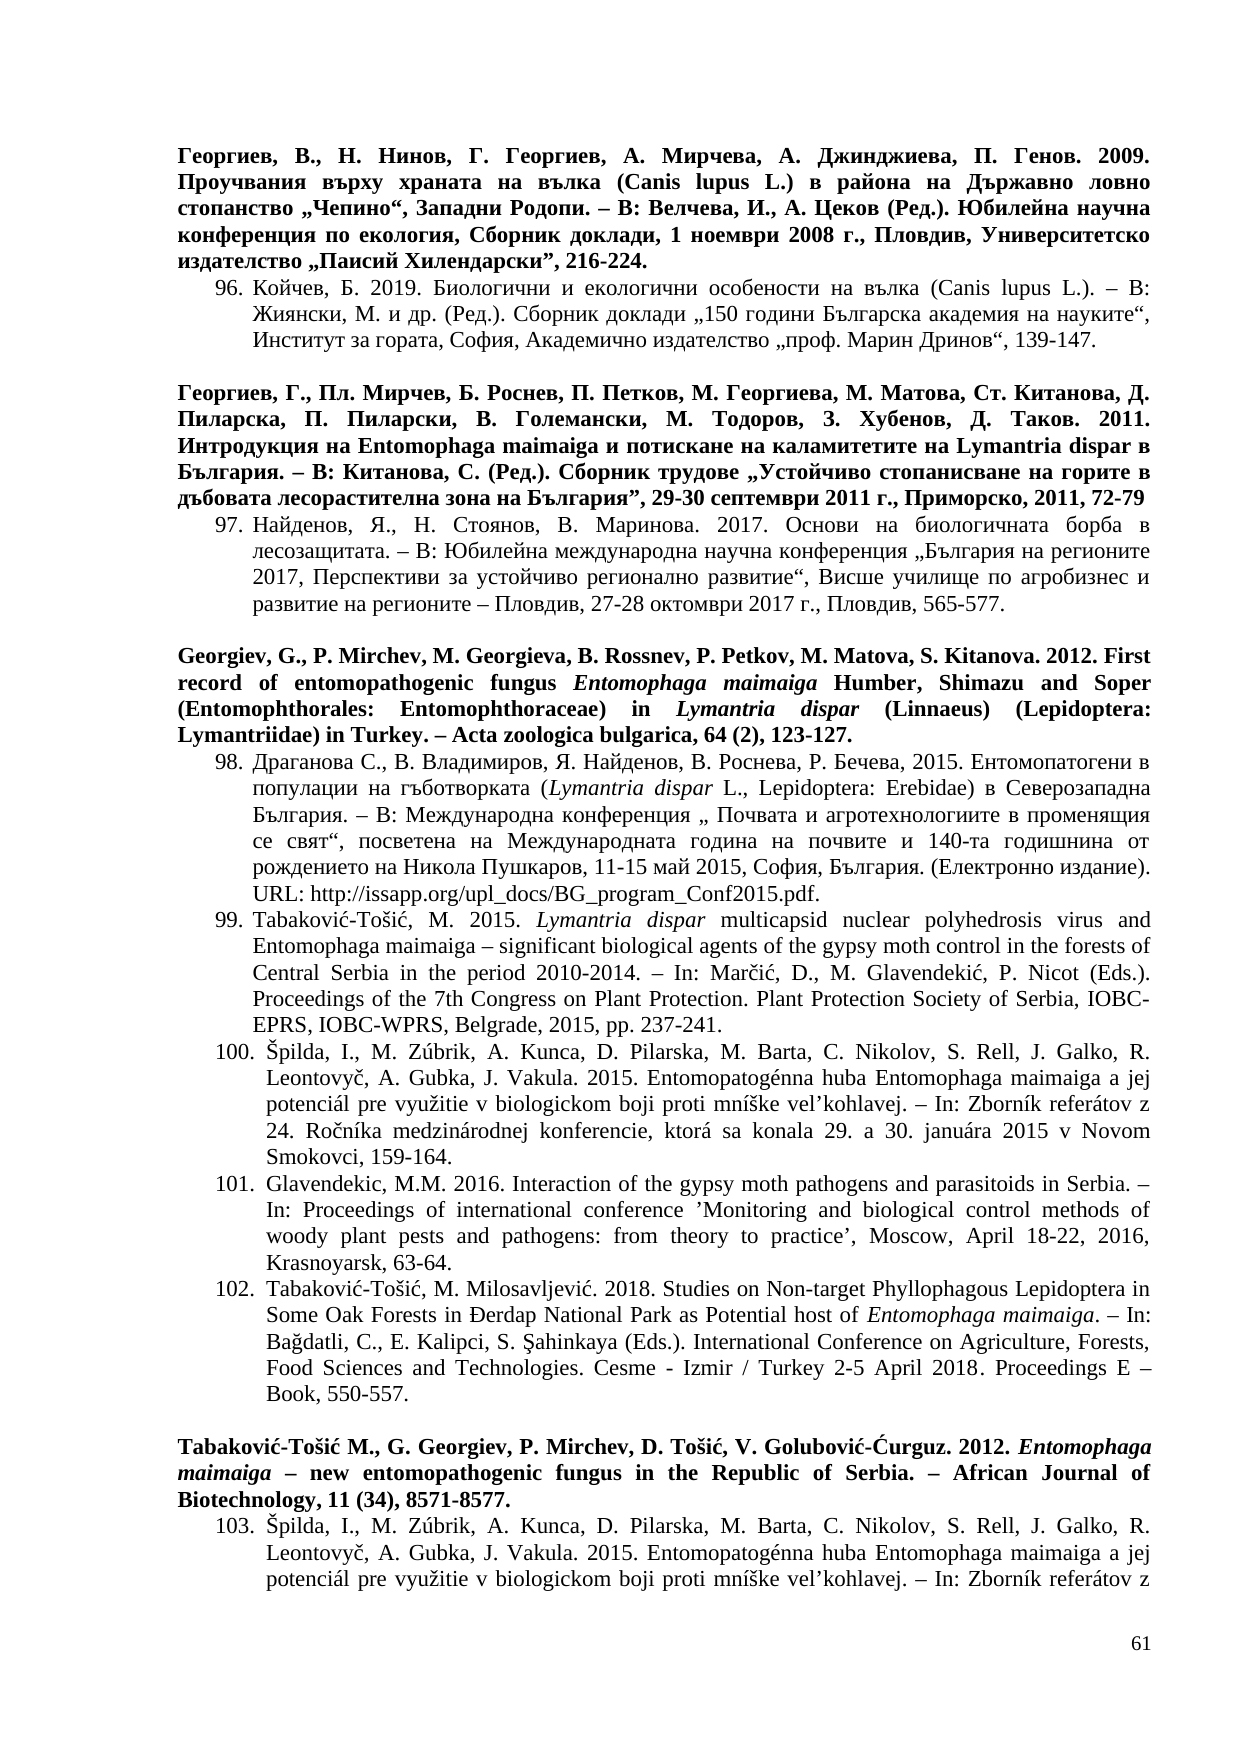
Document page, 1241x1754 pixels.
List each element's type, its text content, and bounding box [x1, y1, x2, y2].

text Tabaković-Tošić M., G. Georgiev, P. Mirchev, D. Tošić, V. Golubović-Ćurguz. 2012. Entomophaga maimaiga – new entomopathogenic fungus in the Republic of Serbia. – African Journal of Biotechnology, 11 (34), 8571-8577. [177, 1433, 1152, 1512]
text Георгиев, В., Н. Нинов, Г. Георгиев, А. Мирчева, А. Джинджиева, П. Генов. 2009. Проучвания върху храната на вълка (Canis lupus L.) в района на Държавно ловно стопанство „Чепино“, Западни Родопи. – В: Велчева, И., А. Цеков (Ред.). Юбилейна научна конференция по екология, Сборник доклади, 1 ноември 2008 г., Пловдив, Университетско издателство „Паисий Хилендарски”, 216-224. [177, 142, 1152, 273]
list Драганова С., В. Владимиров, Я. Найденов, В. Роснева, Р. Бечева, 2015. Ентомопатогени в популации на гъботворката (Lymantria dispar L., Lepidoptera: Erebidae) в Северозападна България. – В: Международна конференция „ Почвата и агротехнологиите в променящия се свят“, посветена на Международната година на почвите и 140-та годишнина от рождението на Никола Пушкаров, 11-15 май 2015, София, България. (Електронно издание). URL: http://issapp.org/upl_docs/BG_program_Conf2015.pdf. [215, 748, 1152, 906]
list Найденов, Я., Н. Стоянов, В. Маринова. 2017. Основи на биологичната борба в лесозащитата. – В: Юбилейна международна научна конференция „България на регионите 2017, Перспективи за устойчиво регионално развитие“, Висше училище по агробизнес и развитие на регионите – Пловдив, 27-28 октомври 2017 г., Пловдив, 565-577. [215, 511, 1152, 616]
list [215, 1512, 1152, 1591]
text Georgiev, G., P. Mirchev, M. Georgieva, B. Rossnev, P. Petkov, M. Matova, S. Kitanova. 2012. First record of entomopathogenic fungus Entomophaga maimaiga Humber, Shimazu and Soper (Entomophthorales: Entomophthoraceae) in Lymantria dispar (Linnaeus) (Lepidoptera: Lymantriidae) in Turkey. – Acta zoologica bulgarica, 64 (2), 123-127. [177, 642, 1152, 748]
list Tabaković-Tošić, M. 2015. Lymantria dispar multicapsid nuclear polyhedrosis virus and Entomophaga maimaiga – significant biological agents of the gypsy moth control in the forests of Central Serbia in the period 2010-2014. – In: Marčić, D., M. Glavendekić, P. Nicot (Eds.). Proceedings of the 7th Congress on Plant Protection. Plant Protection Society of Serbia, IOBC-EPRS, IOBC-WPRS, Belgrade, 2015, pp. 237-241. [215, 906, 1152, 1038]
list Tabaković-Tošić, M. Milosavljević. 2018. Studies on Non-target Phyllophagous Lepidoptera in Some Oak Forests in Đerdap National Park as Potential host of Entomophaga maimaiga. – In: Bağdatli, C., E. Kalipci, S. Şahinkaya (Eds.). International Conference on Agriculture, Forests, Food Sciences and Technologies. Cesme - Izmir / Turkey 2-5 April 2018. Proceedings E – Book, 550-557. [215, 1275, 1152, 1407]
text Георгиев, Г., Пл. Мирчев, Б. Роснев, П. Петков, М. Георгиева, М. Матова, Ст. Китанова, Д. Пиларска, П. Пиларски, В. Големански, М. Тодоров, З. Хубенов, Д. Таков. 2011. Интродукция на Entomophaga maimaiga и потискане на каламитетите на Lymantria dispar в България. – В: Китанова, С. (Ред.). Сборник трудове „Устойчиво стопанисване на горите в дъбовата лесорастителна зона на България”, 29-30 септември 2011 г., Приморско, 2011, 72-79 [177, 379, 1152, 511]
list Койчев, Б. 2019. Биологични и екологични особености на вълка (Canis lupus L.). – В: Жиянски, М. и др. (Ред.). Сборник доклади „150 години Българска академия на науките“, Институт за гората, София, Академично издателство „проф. Марин Дринов“, 139-147. [215, 273, 1152, 353]
